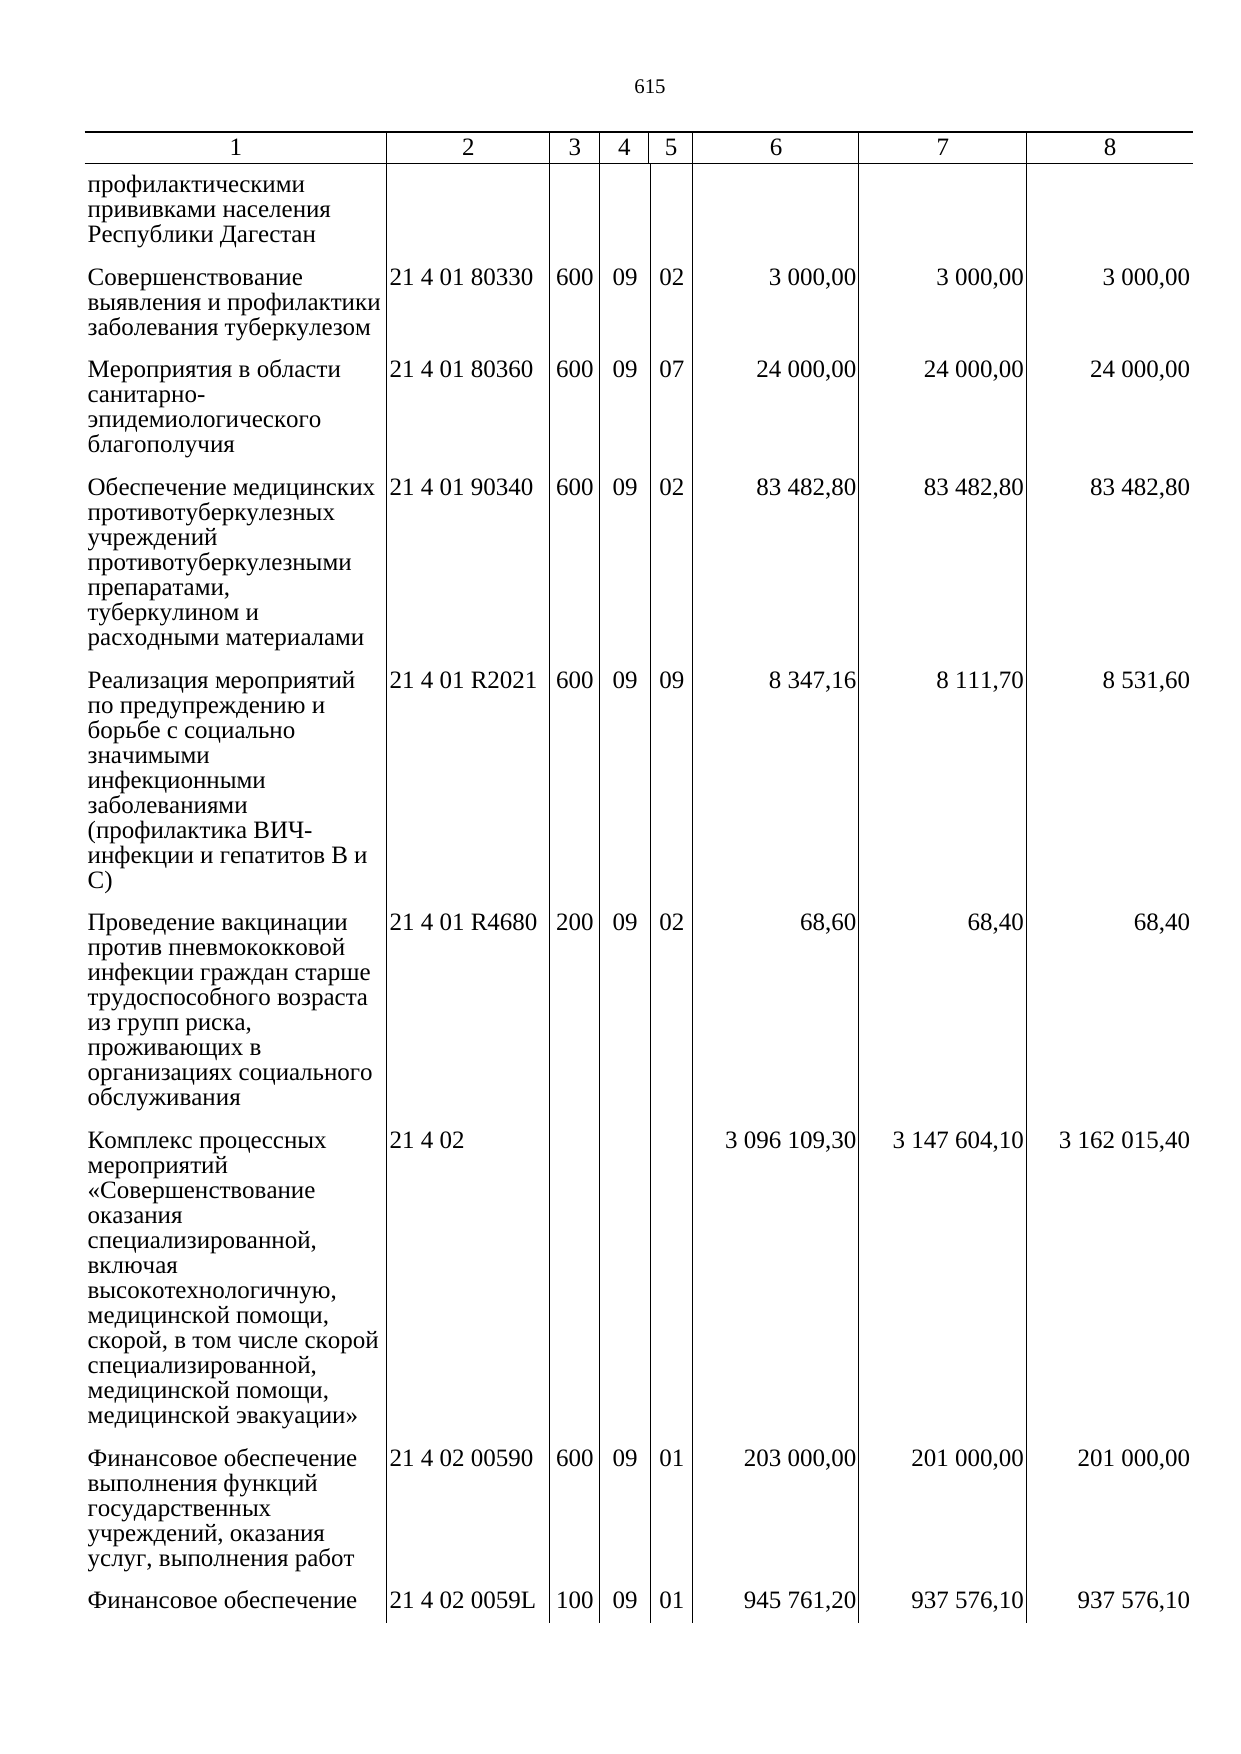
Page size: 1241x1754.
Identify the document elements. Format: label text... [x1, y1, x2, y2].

table_header 5 [649, 133, 692, 163]
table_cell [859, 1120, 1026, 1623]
table_header 3 [550, 133, 599, 163]
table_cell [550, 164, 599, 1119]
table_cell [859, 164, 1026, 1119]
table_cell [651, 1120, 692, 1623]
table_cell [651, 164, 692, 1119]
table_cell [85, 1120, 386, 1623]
table_header 6 [693, 133, 858, 163]
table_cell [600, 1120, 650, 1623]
table_header 8 [1027, 133, 1193, 163]
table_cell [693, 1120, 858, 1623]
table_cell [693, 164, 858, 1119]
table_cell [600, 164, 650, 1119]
table_header 1 [85, 133, 386, 163]
table_header 4 [600, 133, 648, 163]
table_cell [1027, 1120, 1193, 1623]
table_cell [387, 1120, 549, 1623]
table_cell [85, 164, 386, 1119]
table_header 7 [859, 133, 1026, 163]
table_header 2 [387, 133, 549, 163]
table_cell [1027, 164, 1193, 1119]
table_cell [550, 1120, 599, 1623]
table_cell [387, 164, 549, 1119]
